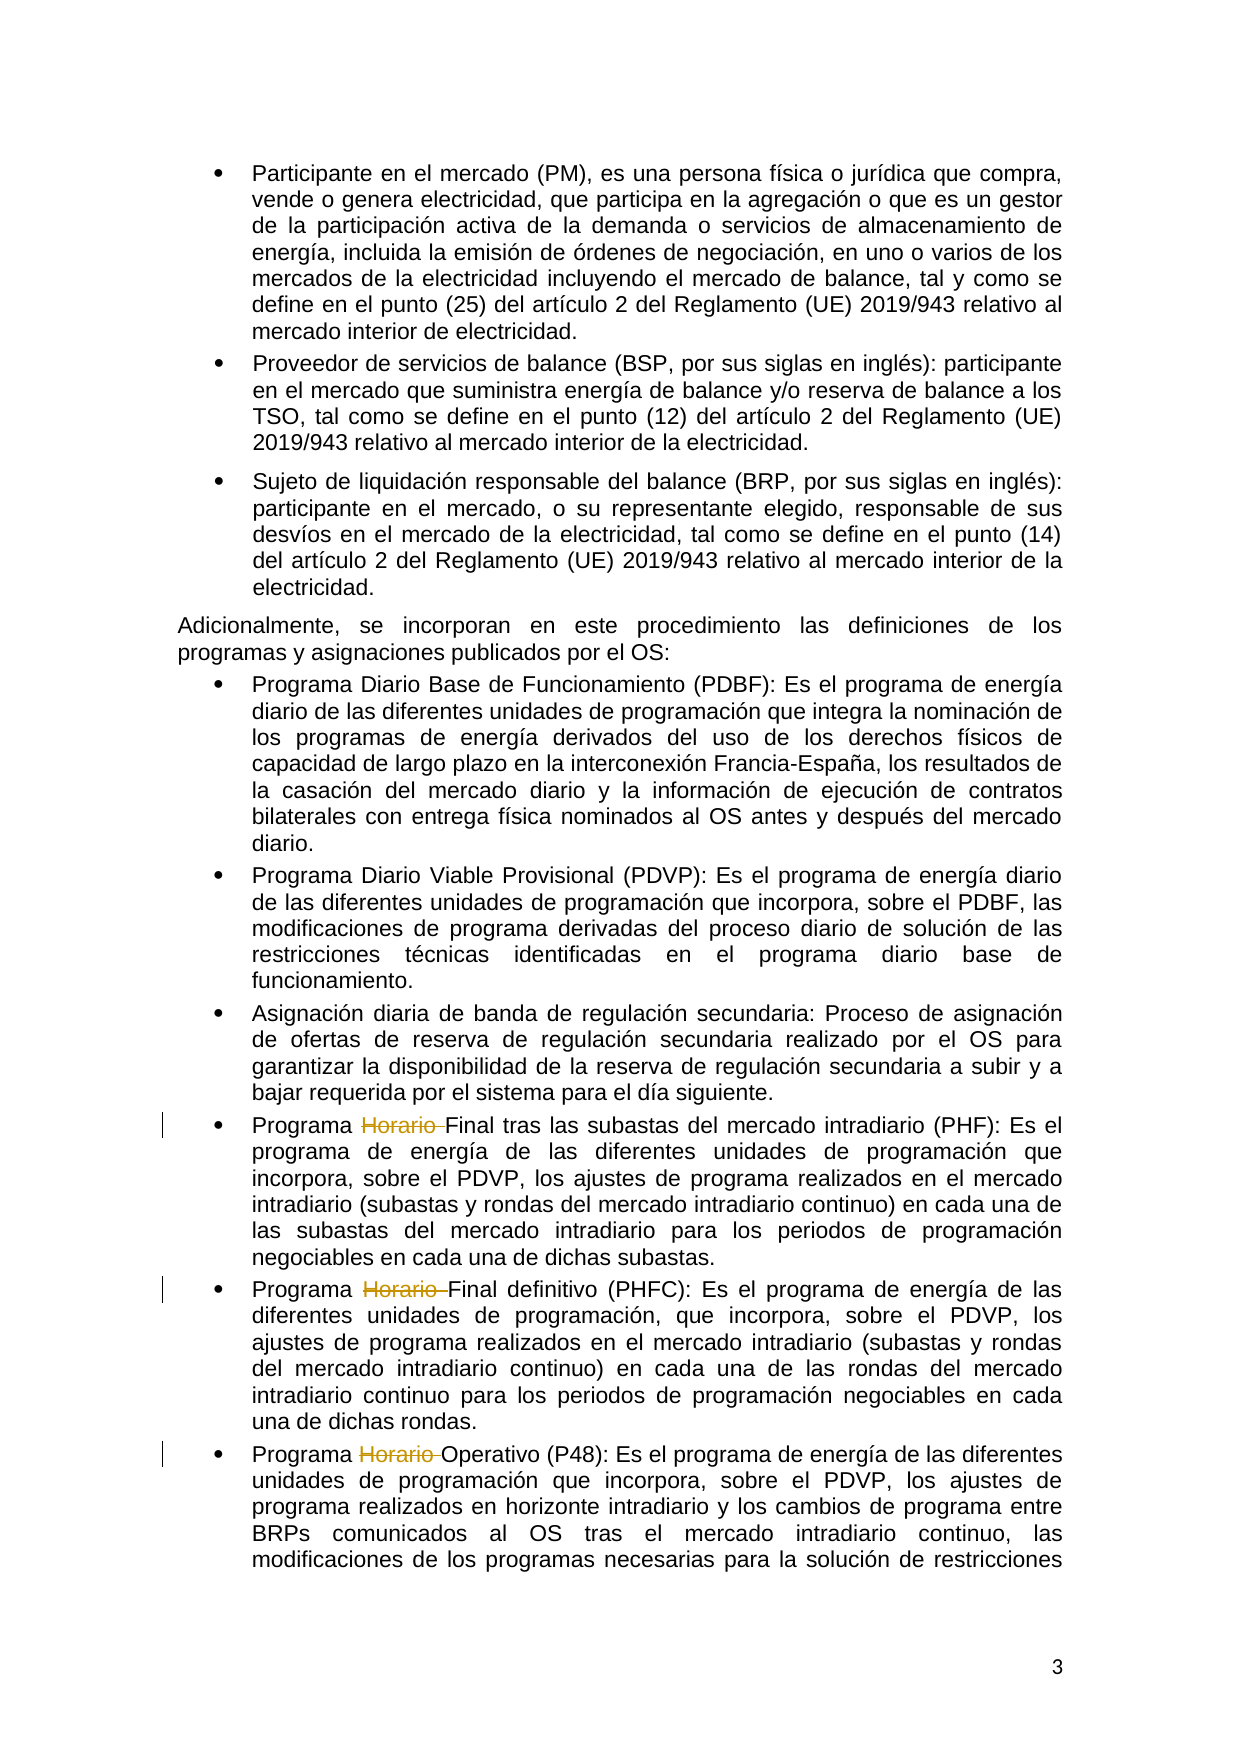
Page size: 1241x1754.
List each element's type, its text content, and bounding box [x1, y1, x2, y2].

list Programa Diario Base de Funcionamiento (PDBF): Es el programa de energía diario de las diferentes unidades de programación que integra la nominación de los programas de energía derivados del uso de los derechos físicos de capacidad de largo plazo en la interconexión Francia-España, los resultados de la casación del mercado diario y la información de ejecución de contratos bilaterales con entrega física nominados al OS antes y después del mercado diario. [214, 671, 1063, 856]
list Programa Final definitivo (PHFC): Es el programa de energía de las diferentes unidades de programación, que incorpora, sobre el PDVP, los ajustes de programa realizados en el mercado intradiario (subastas y rondas del mercado intradiario continuo) en cada una de las rondas del mercado intradiario continuo para los periodos de programación negociables en cada una de dichas rondas. [214, 1276, 1063, 1434]
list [214, 1441, 1063, 1572]
text Adicionalmente, se incorporan en este procedimiento las definiciones de los programas y asignaciones publicados por el OS: [177, 612, 1063, 665]
list Participante en el mercado (PM), es una persona física o jurídica que compra, vende o genera electricidad, que participa en la agregación o que es un gestor de la participación activa de la demanda o servicios de almacenamiento de energía, incluida la emisión de órdenes de negociación, en uno o varios de los mercados de la electricidad incluyendo el mercado de balance, tal y como se define en el punto (25) del artículo 2 del Reglamento (UE) 2019/943 relativo al mercado interior de electricidad. [214, 159, 1063, 344]
list Programa Final tras las subastas del mercado intradiario (PHF): Es el programa de energía de las diferentes unidades de programación que incorpora, sobre el PDVP, los ajustes de programa realizados en el mercado intradiario (subastas y rondas del mercado intradiario continuo) en cada una de las subastas del mercado intradiario para los periodos de programación negociables en cada una de dichas subastas. [214, 1112, 1063, 1270]
list Asignación diaria de banda de regulación secundaria: Proceso de asignación de ofertas de reserva de regulación secundaria realizado por el OS para garantizar la disponibilidad de la reserva de regulación secundaria a subir y a bajar requerida por el sistema para el día siguiente. [214, 1000, 1063, 1106]
list Programa Diario Viable Provisional (PDVP): Es el programa de energía diario de las diferentes unidades de programación que incorpora, sobre el PDBF, las modificaciones de programa derivadas del proceso diario de solución de las restricciones técnicas identificadas en el programa diario base de funcionamiento. [214, 862, 1063, 994]
list Proveedor de servicios de balance (BSP, por sus siglas en inglés): participante en el mercado que suministra energía de balance y/o reserva de balance a los TSO, tal como se define en el punto (12) del artículo 2 del Reglamento (UE) 2019/943 relativo al mercado interior de la electricidad. [215, 350, 1063, 456]
list Sujeto de liquidación responsable del balance (BRP, por sus siglas en inglés): participante en el mercado, o su representante elegido, responsable de sus desvíos en el mercado de la electricidad, tal como se define en el punto (14) del artículo 2 del Reglamento (UE) 2019/943 relativo al mercado interior de la electricidad. [215, 468, 1063, 600]
